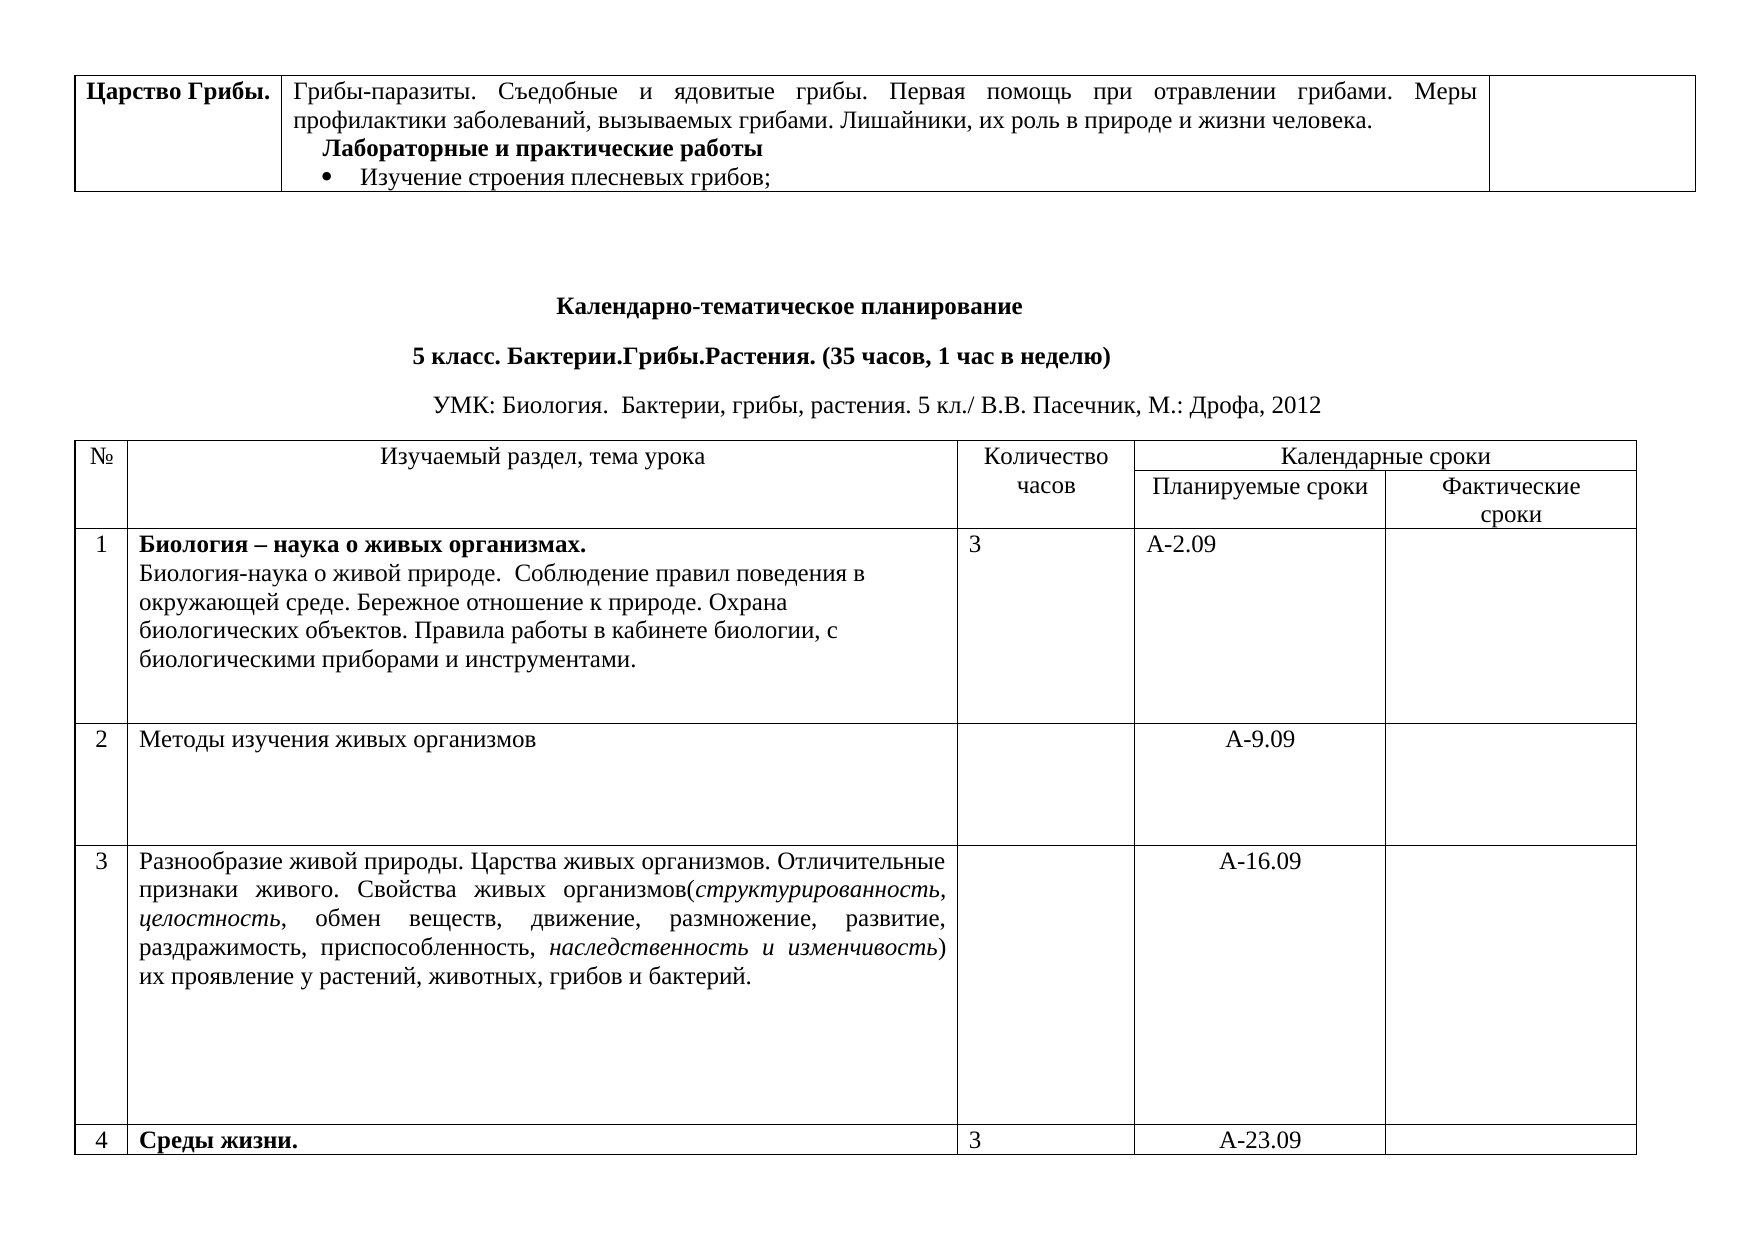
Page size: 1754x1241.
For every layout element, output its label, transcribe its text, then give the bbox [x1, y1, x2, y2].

table_cell 4 [76, 1125, 127, 1154]
table_cell Методы изучения живых организмов [128, 724, 957, 845]
table_header Количество часов [958, 441, 1134, 528]
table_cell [128, 1125, 957, 1154]
table_cell [1386, 846, 1636, 1124]
text УМК: Биология. Бактерии, грибы, растения. 5 кл./ В.В. Пасечник, М.: Дрофа, 2012 [75, 390, 1679, 419]
table_cell А-9.09 [1135, 724, 1385, 845]
table_cell А-23.09 [1135, 1125, 1385, 1154]
table_cell А-2.09 [1135, 529, 1385, 723]
table_header Календарные сроки [1135, 441, 1636, 470]
table_cell [958, 846, 1134, 1124]
table_cell Биология – наука о живых организмах. Биология-наука о живой природе. Соблюдение правил поведения в окружающей среде. Бережное отношение к природе. Охрана биологических объектов. Правила работы в кабинете биологии, с биологическими приборами и инструментами. [128, 529, 957, 723]
table_cell А-16.09 [1135, 846, 1385, 1124]
text 5 класс. Бактерии.Грибы.Растения. (35 часов, 1 час в неделю) [75, 341, 1679, 369]
table_cell [958, 724, 1134, 845]
table_cell [1386, 529, 1636, 723]
table_cell [1386, 724, 1636, 845]
table_cell [1386, 1125, 1636, 1154]
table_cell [282, 76, 1489, 191]
table_cell 3 [958, 1125, 1134, 1154]
text Календарно-тематическое планирование [75, 291, 1679, 320]
table_header Изучаемый раздел, тема урока [128, 441, 957, 528]
table_cell Планируемые сроки [1135, 471, 1385, 528]
table_cell 3 [958, 529, 1134, 723]
table_cell 5 [1490, 76, 1695, 191]
table_cell Царство Грибы. [76, 76, 281, 191]
table_cell 3 [76, 846, 127, 1124]
table_header № [76, 441, 127, 528]
table_cell Фактические сроки [1386, 471, 1636, 528]
table_cell 2 [76, 724, 127, 845]
table_cell Разнообразие живой природы. Царства живых организмов. Отличительные признаки живого. Свойства живых организмов(структурированность, целостность, обмен веществ, движение, размножение, развитие, раздражимость, приспособленность, наследственность и изменчивость) их проявление у растений, животных, грибов и бактерий. [128, 846, 957, 1124]
table_cell 1 [76, 529, 127, 723]
